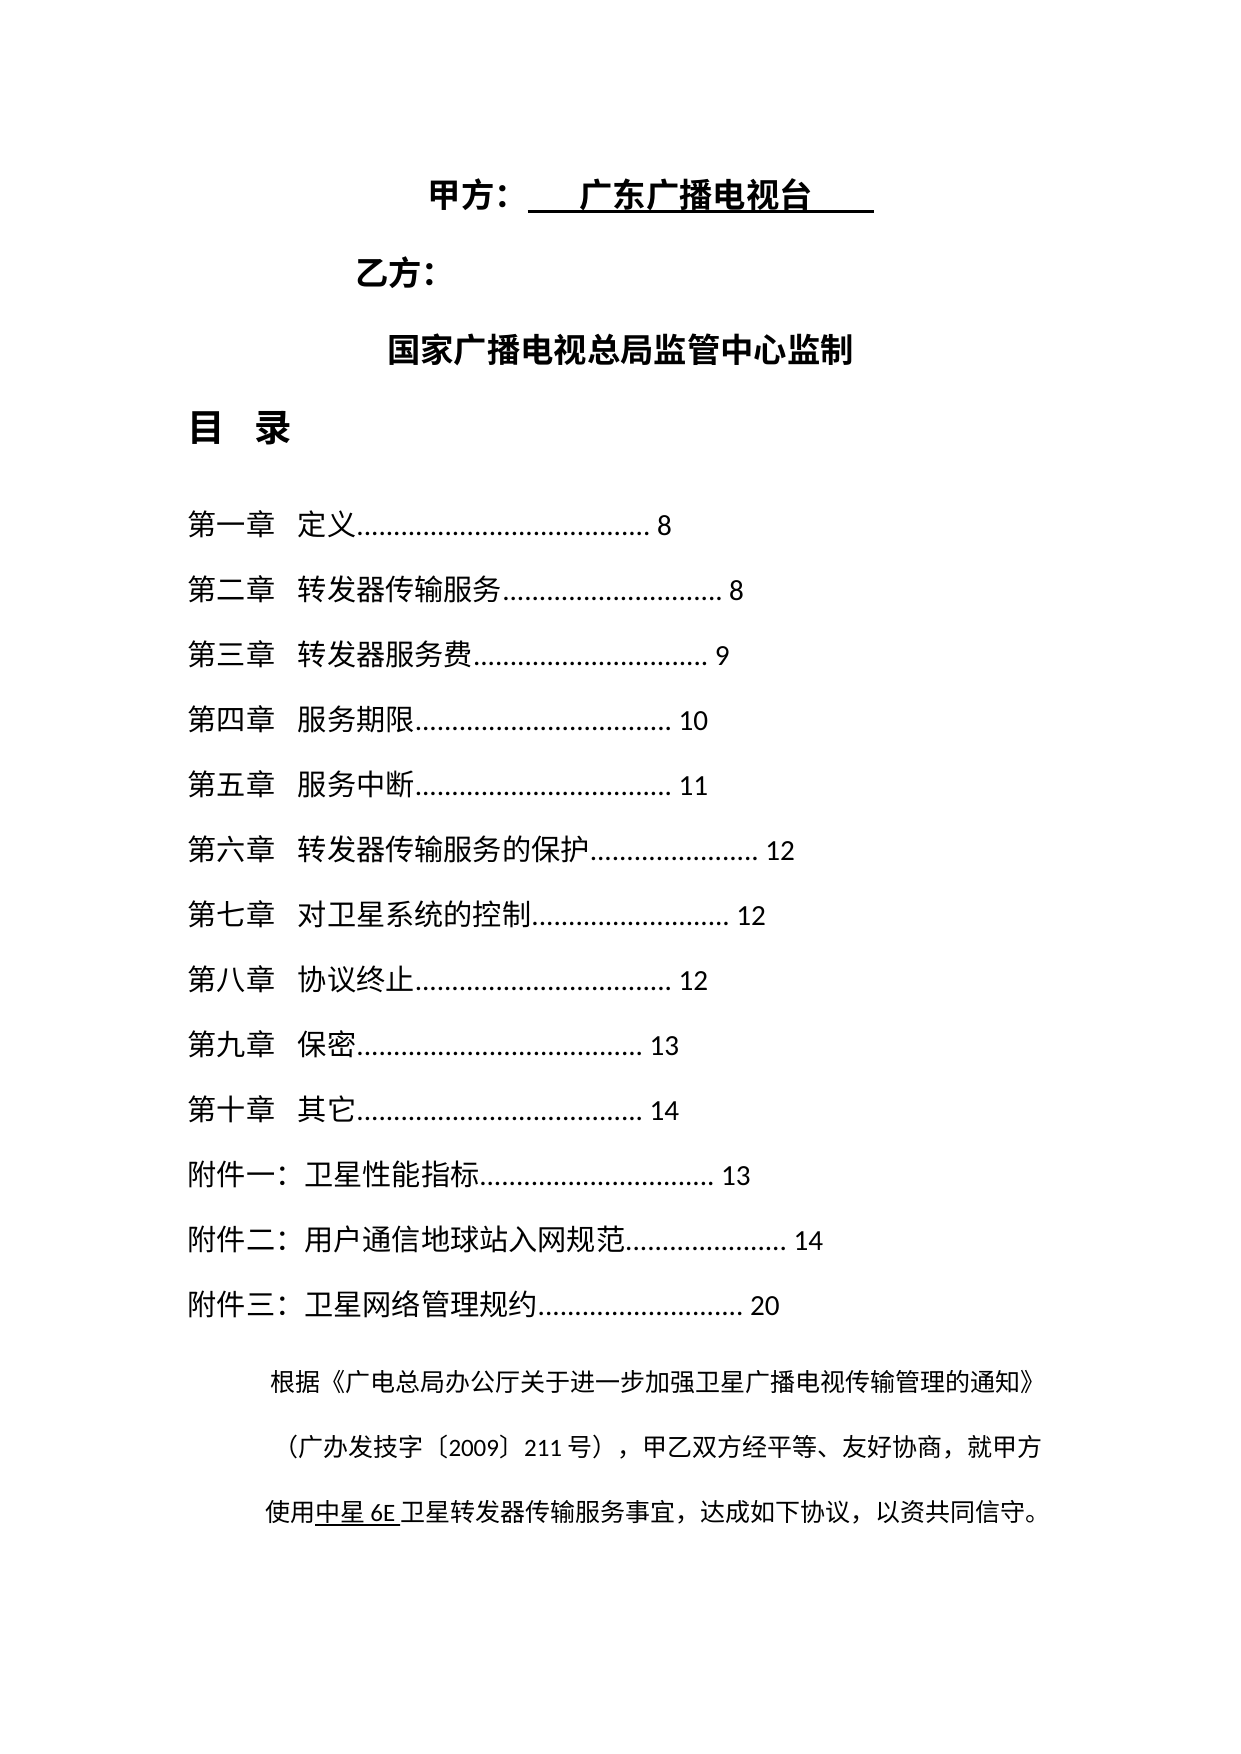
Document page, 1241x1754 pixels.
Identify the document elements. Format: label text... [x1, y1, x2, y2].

text 附件一：卫星性能指标................................ 13 [187, 1142, 1053, 1207]
text 附件二：用户通信地球站入网规范...................... 14 [187, 1207, 1053, 1272]
text 第五章 服务中断................................... 11 [187, 752, 1053, 817]
text 国家广播电视总局监管中心监制 [187, 317, 1053, 382]
text 目 录 [187, 394, 1053, 459]
text 第三章 转发器服务费................................ 9 [187, 622, 1053, 687]
text 第七章 对卫星系统的控制........................... 12 [187, 882, 1053, 947]
text 附件三：卫星网络管理规约............................ 20 [187, 1272, 1053, 1337]
text 第十章 其它....................................... 14 [187, 1077, 1053, 1142]
text 第九章 保密....................................... 13 [187, 1012, 1053, 1077]
text 甲方： 广东广播电视台 [187, 162, 1053, 227]
text 根据《广电总局办公厅关于进一步加强卫星广播电视传输管理的通知》（广办发技字〔2009〕211号），甲乙双方经平等、友好协商，就甲方使用中星6E卫星转发器传输服务事宜，达成如下协议，以资共同信守。 [262, 1349, 1053, 1544]
text 第四章 服务期限................................... 10 [187, 687, 1053, 752]
text 第二章 转发器传输服务.............................. 8 [187, 557, 1053, 622]
text 第一章 定义........................................ 8 [187, 492, 1053, 557]
text 第八章 协议终止................................... 12 [187, 947, 1053, 1012]
text 乙方： [187, 239, 1053, 304]
text 第六章 转发器传输服务的保护....................... 12 [187, 817, 1053, 882]
